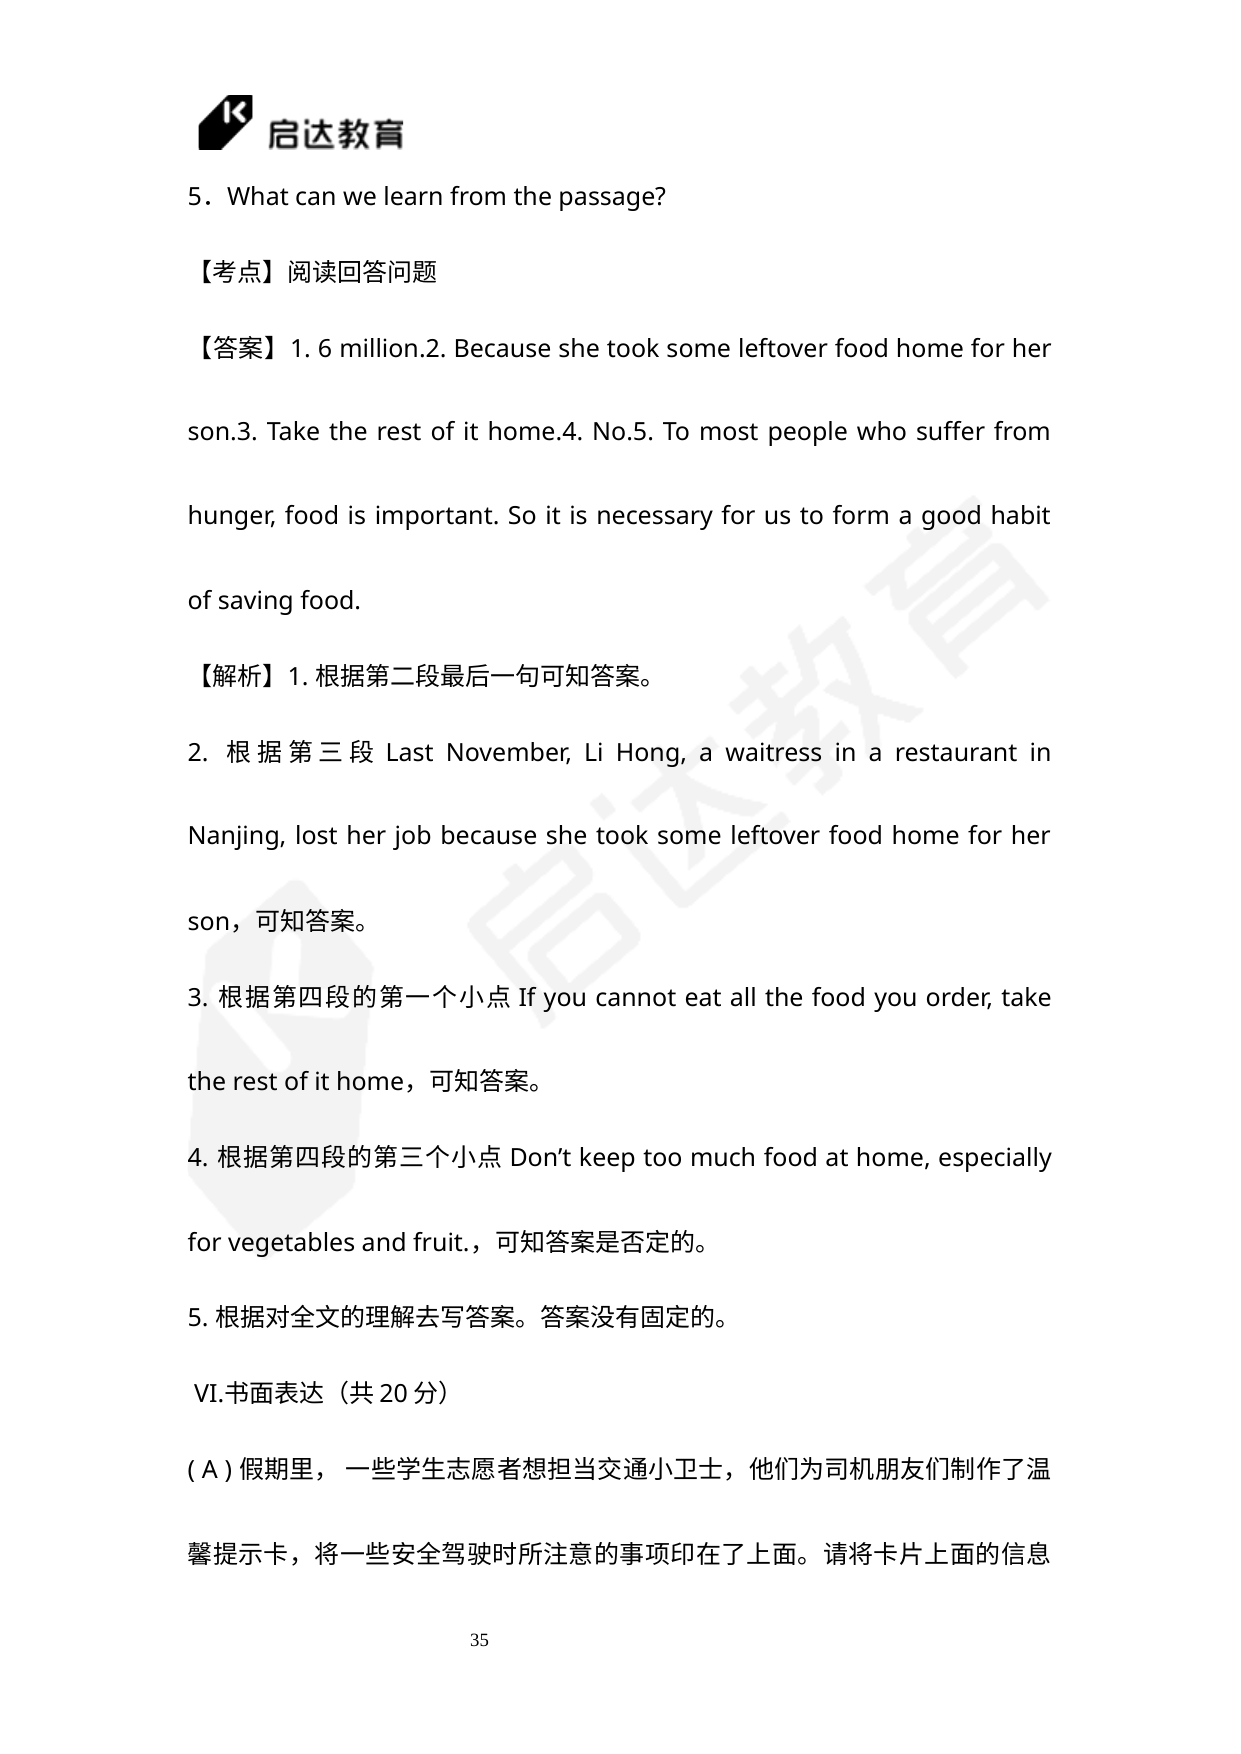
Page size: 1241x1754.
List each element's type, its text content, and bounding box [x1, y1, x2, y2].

text 【答案】1. 6 million.2. Because she took some leftover food home for her son.3. Take the rest of it home.4. No.5. To most people who suffer from hunger, food is important. So it is necessary for us to form a good habit of saving food. [187, 314, 1053, 632]
text VI.书面表达（共20分） [187, 1359, 1053, 1424]
text 2. 根据第三段Last November, Li Hong, a waitress in a restaurant in Nanjing, lost her job because she took some leftover food home for her son，可知答案。 [187, 718, 1053, 952]
text ( A ) 假期里， 一些学生志愿者想担当交通小卫士，他们为司机朋友们制作了温馨提示卡，将一些安全驾驶时所注意的事项印在了上面。请将卡片上面的信息补充完整，每空一词。（5分） [187, 1435, 1053, 1585]
text 【解析】1. 根据第二段最后一句可知答案。 [187, 642, 1053, 707]
text 5. 根据对全文的理解去写答案。答案没有固定的。 [187, 1283, 1053, 1348]
picture [198, 95, 404, 150]
text 4. 根据第四段的第三个小点Don’t keep too much food at home, especially for vegetables and fruit.，可知答案是否定的。 [187, 1123, 1053, 1273]
text 【考点】阅读回答问题 [187, 238, 1053, 303]
text 3. 根据第四段的第一个小点If you cannot eat all the food you order, take the rest of it home，可知答案。 [187, 963, 1053, 1112]
text 5．What can we learn from the passage? [187, 162, 1053, 227]
